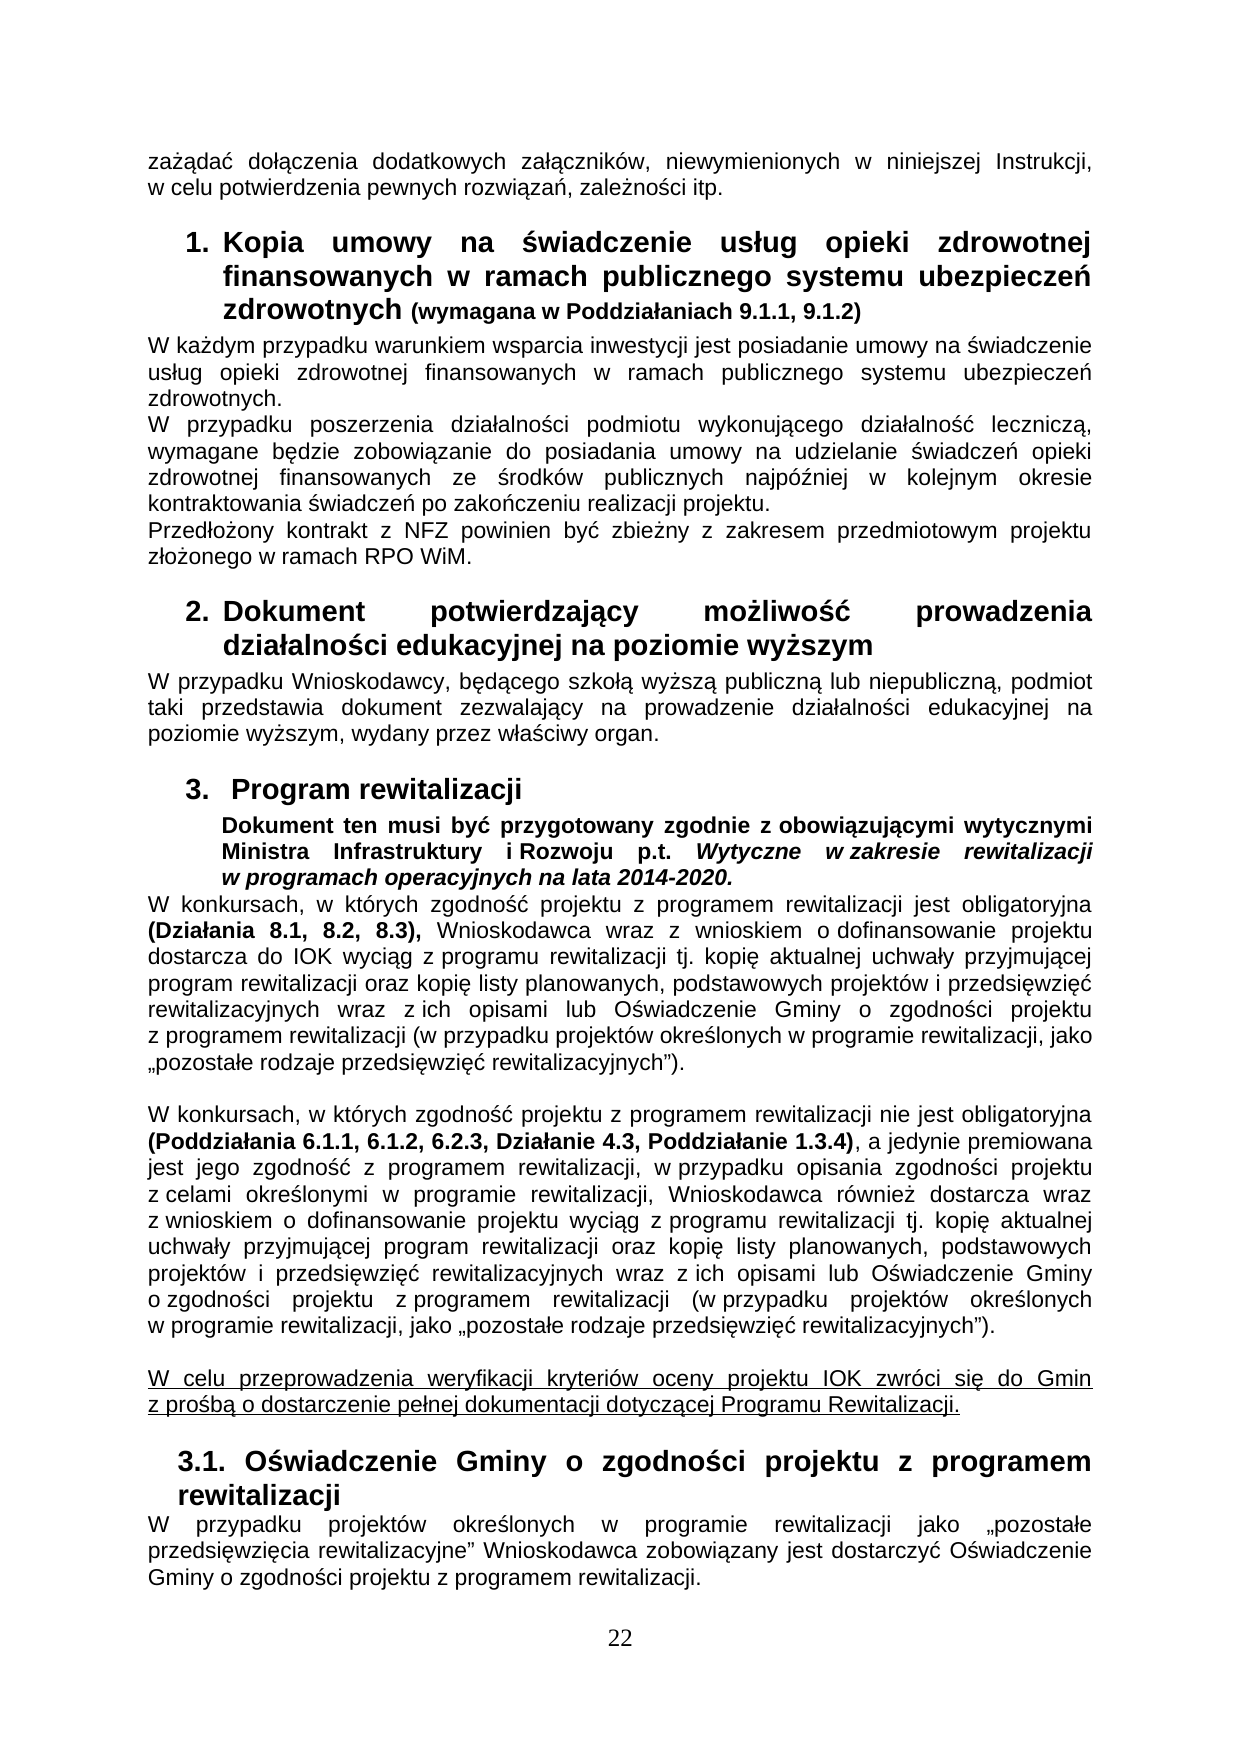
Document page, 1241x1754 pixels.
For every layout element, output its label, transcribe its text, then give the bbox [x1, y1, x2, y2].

text W celu przeprowadzenia weryfikacji kryteriów oceny projektu IOK zwróci się do Gmin z prośbą o dostarczenie pełnej dokumentacji dotyczącej Programu Rewitalizacji. [148, 1365, 1093, 1388]
text W każdym przypadku warunkiem wsparcia inwestycji jest posiadanie umowy na świadczenie usług opieki zdrowotnej finansowanych w ramach publicznego systemu ubezpieczeń zdrowotnych. [148, 332, 1093, 411]
list Dokument potwierdzający możliwość prowadzenia działalności edukacyjnej na poziomie wyższym [185, 594, 1093, 661]
text W celu przeprowadzenia weryfikacji kryteriów oceny projektu IOK zwróci się do Gmin z prośbą o dostarczenie pełnej dokumentacji dotyczącej Programu Rewitalizacji. [148, 1389, 1093, 1418]
text W przypadku Wnioskodawcy, będącego szkołą wyższą publiczną lub niepubliczną, podmiot taki przedstawia dokument zezwalający na prowadzenie działalności edukacyjnej na poziomie wyższym, wydany przez właściwy organ. [148, 668, 1093, 747]
list Kopia umowy na świadczenie usług opieki zdrowotnej finansowanych w ramach publicznego systemu ubezpieczeń zdrowotnych (wymagana w Poddziałaniach 9.1.1, 9.1.2) [185, 225, 1093, 326]
text W przypadku projektów określonych w programie rewitalizacji jako „pozostałe przedsięwzięcia rewitalizacyjne” Wnioskodawca zobowiązany jest dostarczyć Oświadczenie Gminy o zgodności projektu z programem rewitalizacji. [148, 1511, 1093, 1590]
text W przypadku poszerzenia działalności podmiotu wykonującego działalność leczniczą, wymagane będzie zobowiązanie do posiadania umowy na udzielanie świadczeń opieki zdrowotnej finansowanych ze środków publicznych najpóźniej w kolejnym okresie kontraktowania świadczeń po zakończeniu realizacji projektu. [148, 411, 1093, 517]
text 3.1. Oświadczenie Gminy o zgodności projektu z programem rewitalizacji [177, 1444, 1093, 1511]
text Dokument ten musi być przygotowany zgodnie z obowiązującymi wytycznymi Ministra Infrastruktury i Rozwoju p.t. Wytyczne w zakresie rewitalizacji w programach operacyjnych na lata 2014-2020. [221, 812, 1093, 891]
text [148, 148, 1093, 200]
text W konkursach, w których zgodność projektu z programem rewitalizacji nie jest obligatoryjna (Poddziałania 6.1.1, 6.1.2, 6.2.3, Działanie 4.3, Poddziałanie 1.3.4), a jedynie premiowana jest jego zgodność z programem rewitalizacji, w przypadku opisania zgodności projektu z celami określonymi w programie rewitalizacji, Wnioskodawca również dostarcza wraz z wnioskiem o dofinansowanie projektu wyciąg z programu rewitalizacji tj. kopię aktualnej uchwały przyjmującej program rewitalizacji oraz kopię listy planowanych, podstawowych projektów i przedsięwzięć rewitalizacyjnych wraz z ich opisami lub Oświadczenie Gminy o zgodności projektu z programem rewitalizacji (w przypadku projektów określonych w programie rewitalizacji, jako „pozostałe rodzaje przedsięwzięć rewitalizacyjnych”). [148, 1101, 1093, 1339]
text Przedłożony kontrakt z NFZ powinien być zbieżny z zakresem przedmiotowym projektu złożonego w ramach RPO WiM. [148, 517, 1093, 569]
list Program rewitalizacji [185, 772, 1093, 805]
list W konkursach, w których zgodność projektu z programem rewitalizacji jest obligatoryjna (Działania 8.1, 8.2, 8.3), Wnioskodawca wraz z wnioskiem o dofinansowanie projektu dostarcza do IOK wyciąg z programu rewitalizacji tj. kopię aktualnej uchwały przyjmującej program rewitalizacji oraz kopię listy planowanych, podstawowych projektów i przedsięwzięć rewitalizacyjnych wraz z ich opisami lub Oświadczenie Gminy o zgodności projektu z programem rewitalizacji (w przypadku projektów określonych w programie rewitalizacji, jako „pozostałe rodzaje przedsięwzięć rewitalizacyjnych”). [148, 891, 1093, 1075]
